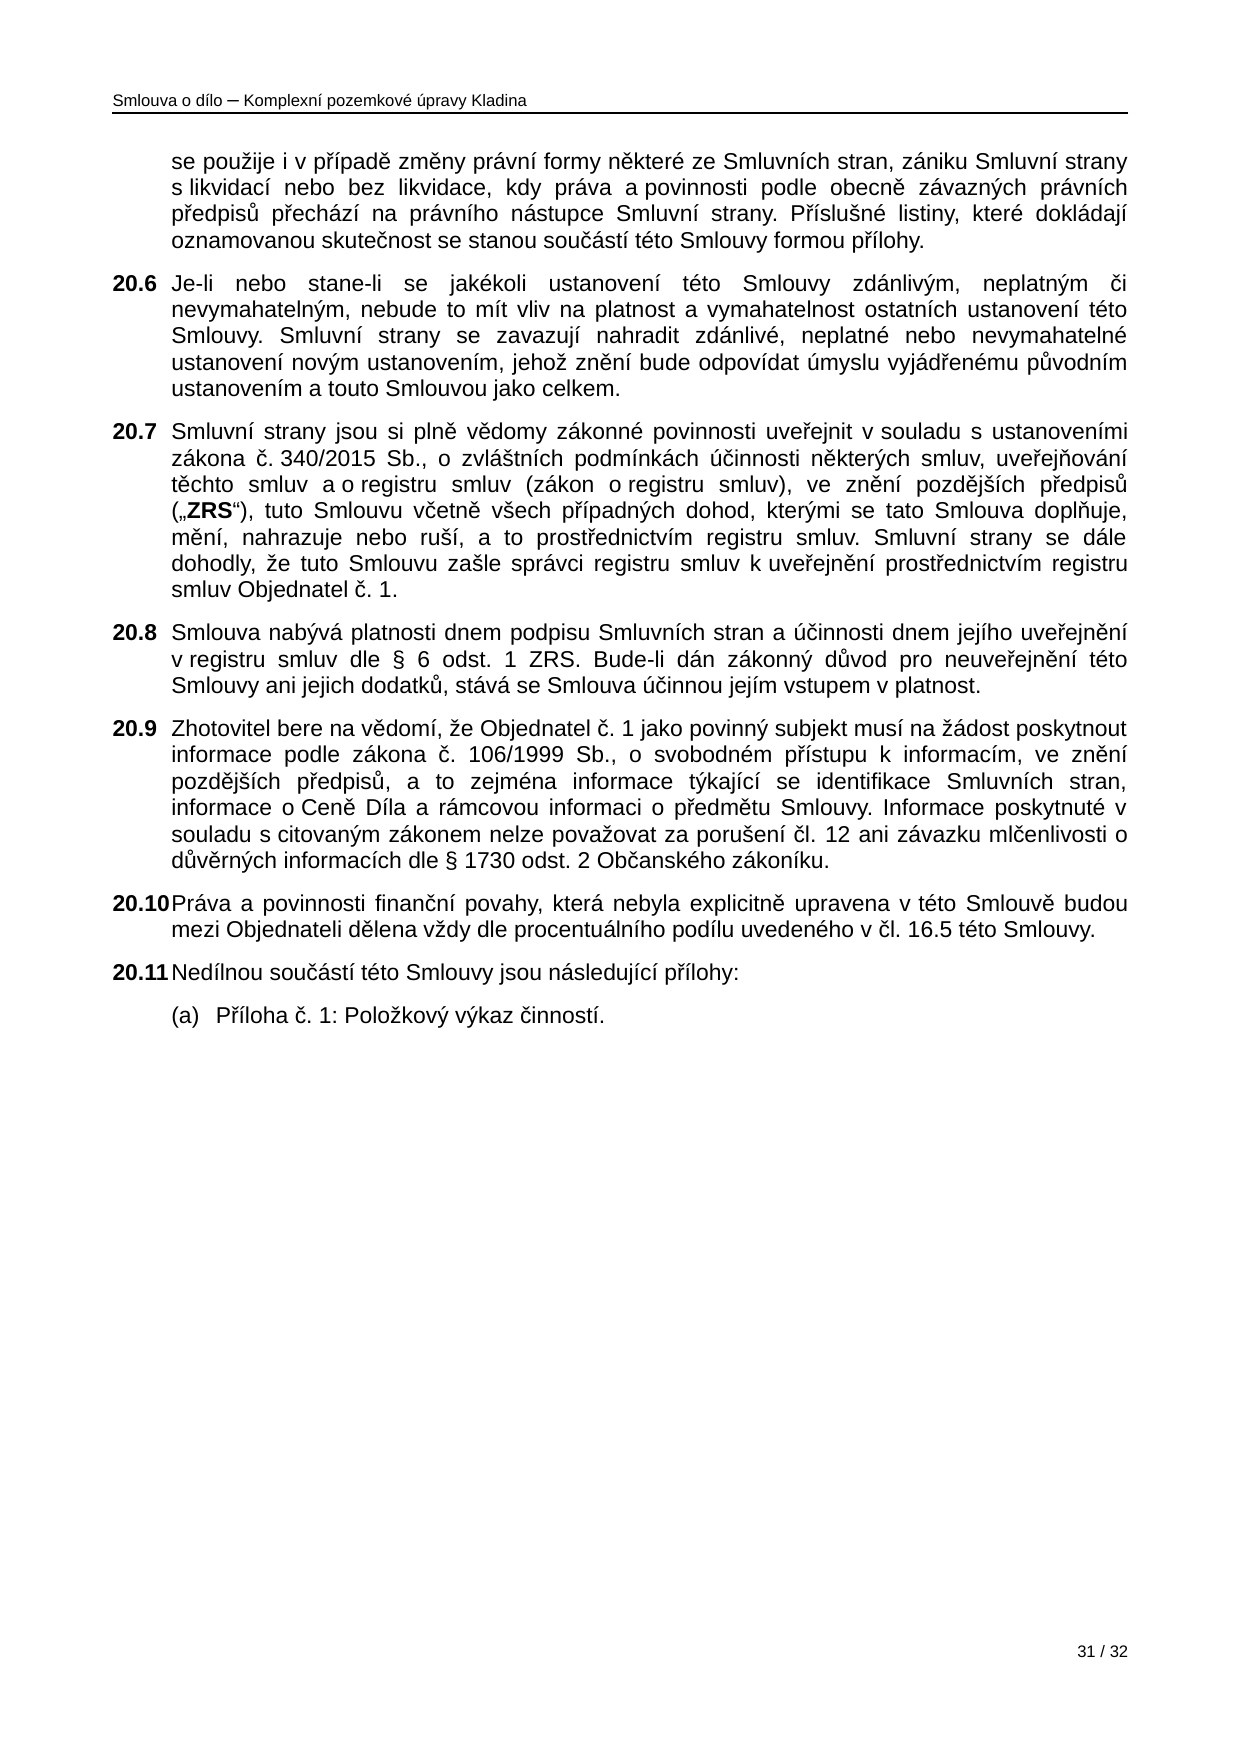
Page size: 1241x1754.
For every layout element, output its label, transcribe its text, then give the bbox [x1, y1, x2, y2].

list Příloha č. 1: Položkový výkaz činností. [171, 1002, 1128, 1029]
text Smlouva nabývá platnosti dnem podpisu Smluvních stran a účinnosti dnem jejího uveřejnění v registru smluv dle § 6 odst. 1 ZRS. Bude-li dán zákonný důvod pro neuveřejnění této Smlouvy ani jejich dodatků, stává se Smlouva účinnou jejím vstupem v platnost. [112, 619, 1128, 698]
text Nedílnou součástí této Smlouvy jsou následující přílohy: [112, 959, 1128, 986]
text Smluvní strany jsou si plně vědomy zákonné povinnosti uveřejnit v souladu s ustanoveními zákona č. 340/2015 Sb., o zvláštních podmínkách účinnosti některých smluv, uveřejňování těchto smluv a o registru smluv (zákon o registru smluv), ve znění pozdějších předpisů („ZRS“), tuto Smlouvu včetně všech případných dohod, kterými se tato Smlouva doplňuje, mění, nahrazuje nebo ruší, a to prostřednictvím registru smluv. Smluvní strany se dále dohodly, že tuto Smlouvu zašle správci registru smluv k uveřejnění prostřednictvím registru smluv Objednatel č. 1. [112, 418, 1128, 603]
text Práva a povinnosti finanční povahy, která nebyla explicitně upravena v této Smlouvě budou mezi Objednateli dělena vždy dle procentuálního podílu uvedeného v čl. 16.5 této Smlouvy. [112, 890, 1128, 943]
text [112, 148, 1128, 253]
text Zhotovitel bere na vědomí, že Objednatel č. 1 jako povinný subjekt musí na žádost poskytnout informace podle zákona č. 106/1999 Sb., o svobodném přístupu k informacím, ve znění pozdějších předpisů, a to zejména informace týkající se identifikace Smluvních stran, informace o Ceně Díla a rámcovou informaci o předmětu Smlouvy. Informace poskytnuté v souladu s citovaným zákonem nelze považovat za porušení čl. 12 ani závazku mlčenlivosti o důvěrných informacích dle § 1730 odst. 2 Občanského zákoníku. [112, 715, 1128, 873]
text Je-li nebo stane-li se jakékoli ustanovení této Smlouvy zdánlivým, neplatným či nevymahatelným, nebude to mít vliv na platnost a vymahatelnost ostatních ustanovení této Smlouvy. Smluvní strany se zavazují nahradit zdánlivé, neplatné nebo nevymahatelné ustanovení novým ustanovením, jehož znění bude odpovídat úmyslu vyjádřenému původním ustanovením a touto Smlouvou jako celkem. [112, 270, 1128, 402]
